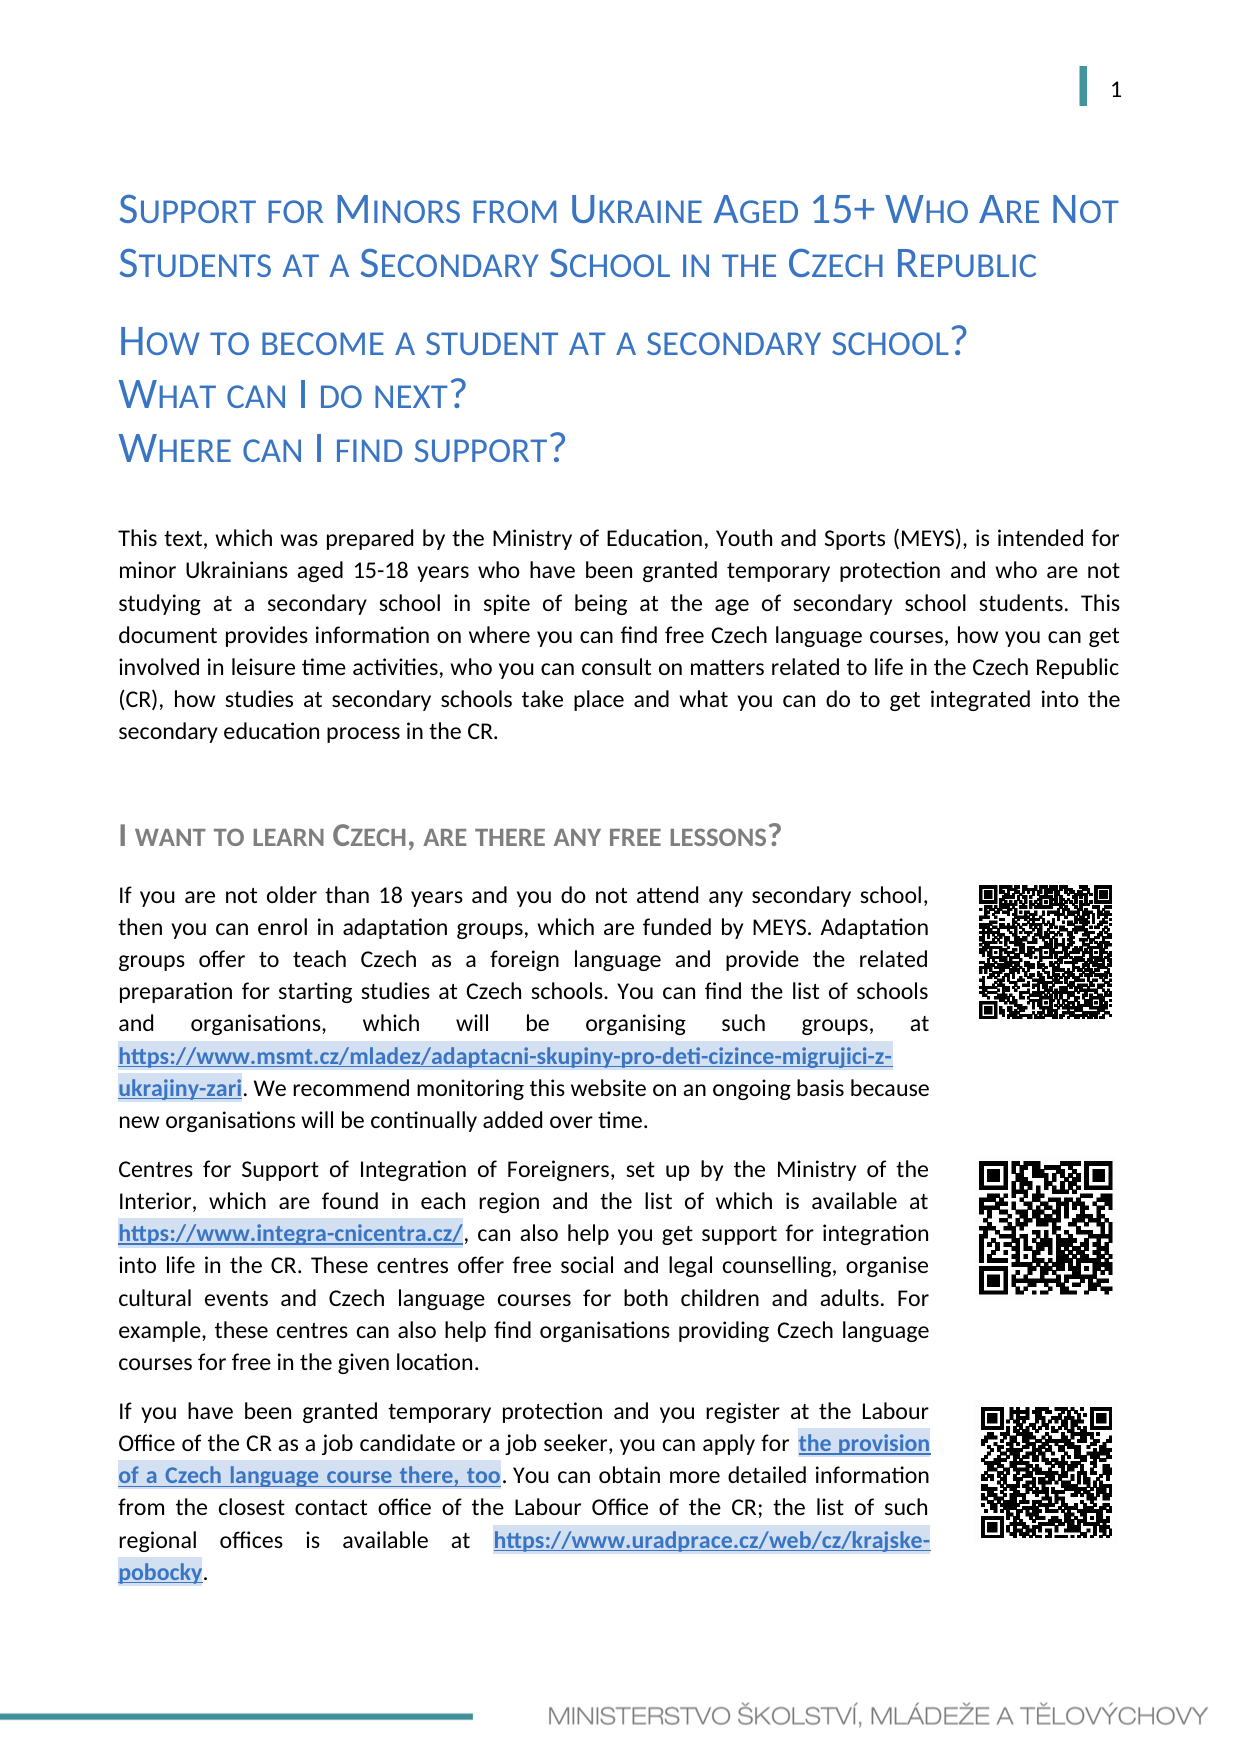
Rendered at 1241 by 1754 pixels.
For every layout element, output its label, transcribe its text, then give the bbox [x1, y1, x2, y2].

text If you are not older than 18 years and you do not attend any secondary school, then you can enrol in adaptation groups, which are funded by MEYS. Adaptation groups offer to teach Czech as a foreign language and provide the related preparation for starting studies at Czech schools. You can find the list of schools and organisations, which will be organising such groups, at https://www.msmt.cz/mladez/adaptacni-skupiny-pro-deti-cizince-migrujici-z-ukrajiny-zari. We recommend monitoring this website on an ongoing basis because new organisations will be continually added over time. [118, 880, 930, 1134]
picture [0, 1671, 1240, 1753]
picture [970, 877, 1118, 1023]
picture [1065, 66, 1148, 123]
text What can I do next? [118, 366, 1122, 420]
text Where can I find support? [118, 420, 1122, 473]
picture [973, 1401, 1118, 1545]
subtitle I want to learn Czech, are there any free lessons? [118, 814, 1122, 855]
text Support for Minors from Ukraine Aged 15+ Who Are Not Students at a Secondary School in the Czech Republic [118, 181, 1122, 288]
text How to become a student at a secondary school? [118, 313, 1122, 366]
text If you have been granted temporary protection and you register at the Labour Office of the CR as a job candidate or a job seeker, you can apply for the provision of a Czech language course there, too. You can obtain more detailed information from the closest contact office of the Labour Office of the CR; the list of such regional offices is available at https://www.uradprace.cz/web/cz/krajske-pobocky. [118, 1396, 930, 1586]
picture [974, 1156, 1117, 1299]
text This text, which was prepared by the Ministry of Education, Youth and Sports (MEYS), is intended for minor Ukrainians aged 15-18 years who have been granted temporary protection and who are not studying at a secondary school in spite of being at the age of secondary school students. This document provides information on where you can find free Czech language courses, how you can get involved in leisure time activities, who you can consult on matters related to life in the Czech Republic (CR), how studies at secondary schools take place and what you can do to get integrated into the secondary education process in the CR. [118, 523, 1122, 746]
text Centres for Support of Integration of Foreigners, set up by the Ministry of the Interior, which are found in each region and the list of which is available at https://www.integra-cnicentra.cz/, can also help you get support for integration into life in the CR. These centres offer free social and legal counselling, organise cultural events and Czech language courses for both children and adults. For example, these centres can also help find organisations providing Czech language courses for free in the given location. [118, 1154, 930, 1376]
